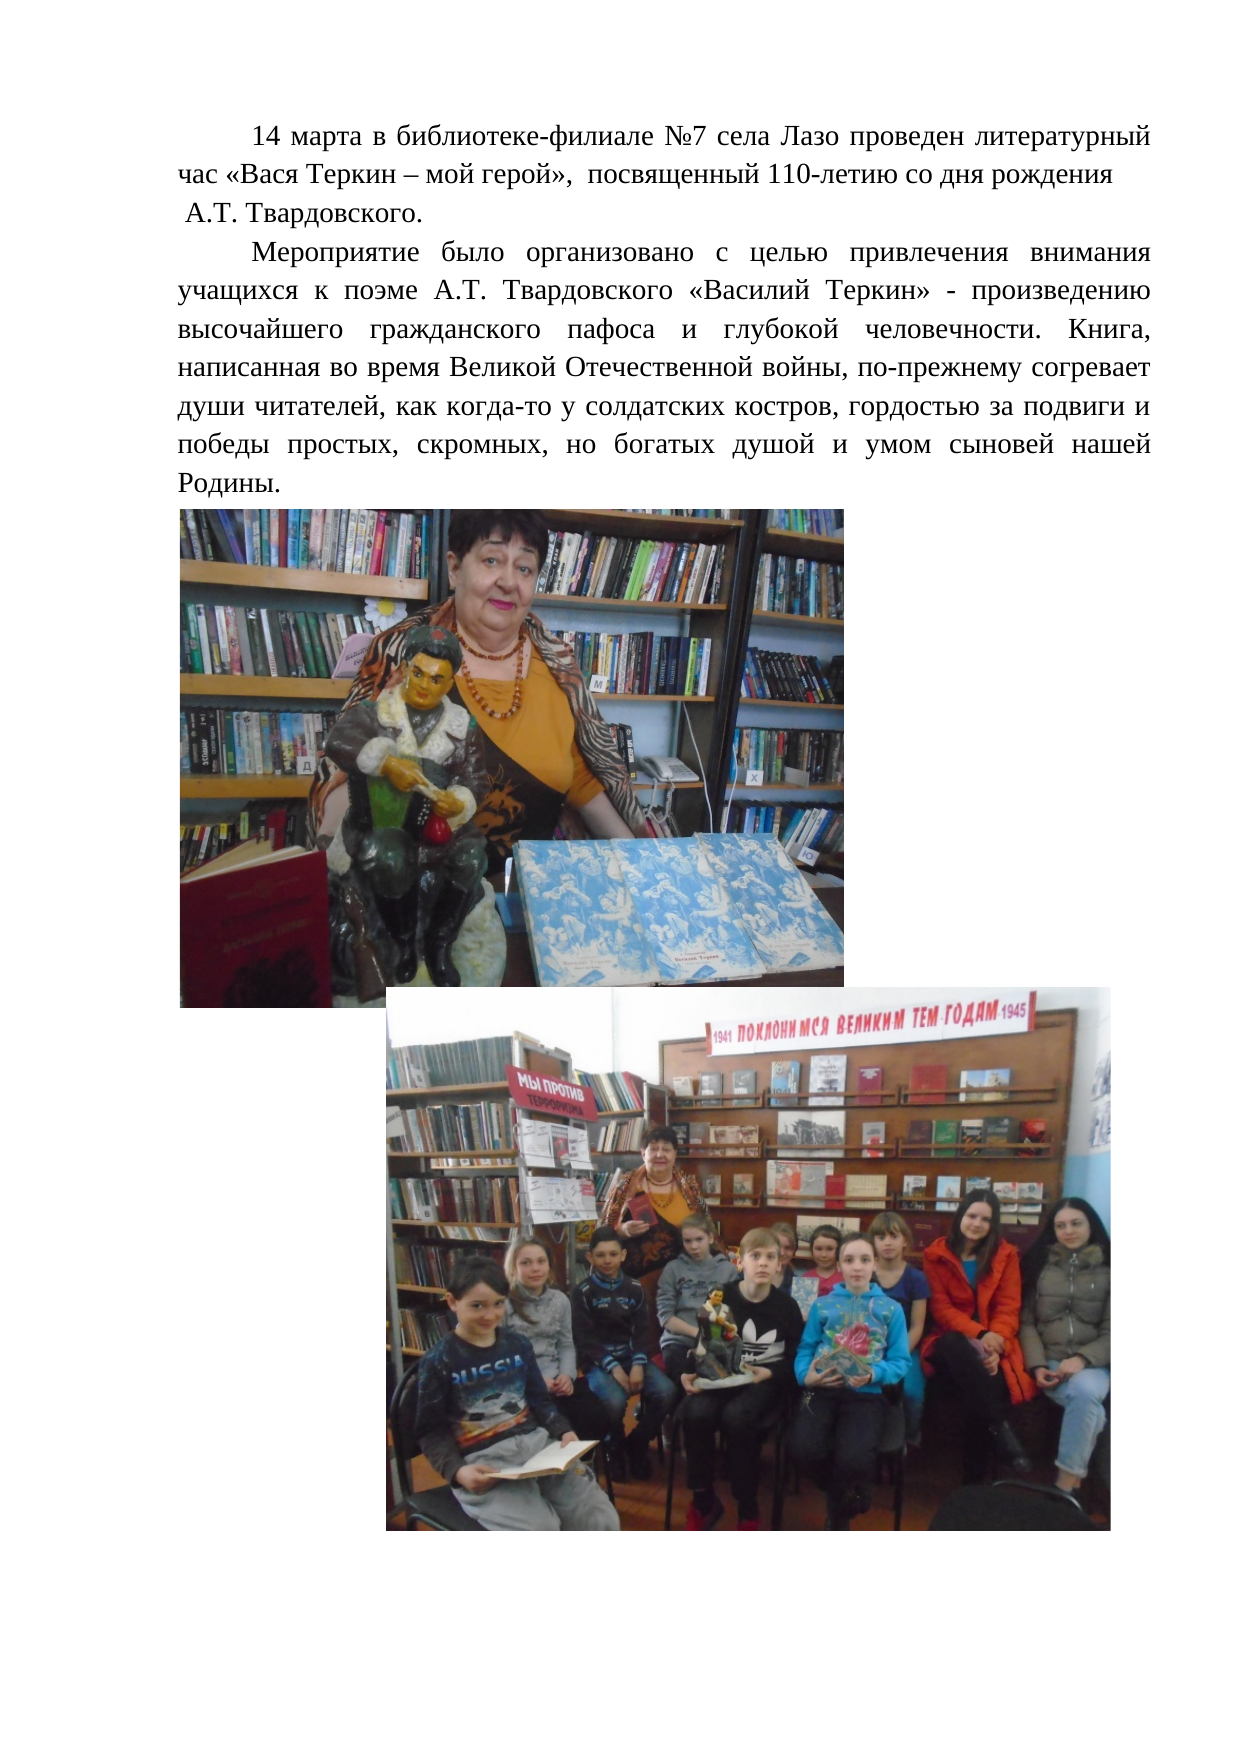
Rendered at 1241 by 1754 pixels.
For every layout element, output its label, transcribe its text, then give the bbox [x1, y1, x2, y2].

picture [179, 509, 1111, 1531]
text Мероприятие было организовано с целью привлечения внимания учащихся к поэме А.Т. Твардовского «Василий Теркин» - произведению высочайшего гражданского пафоса и глубокой человечности. Книга, написанная во время Великой Отечественной войны, по-прежнему согревает души читателей, как когда-то у солдатских костров, гордостью за подвиги и победы простых, скромных, но богатых душой и умом сыновей нашей Родины. [177, 234, 1152, 498]
text 14 марта в библиотеке-филиале №7 села Лазо проведен литературный час «Вася Теркин – мой герой», посвященный 110-летию со дня рождения [177, 118, 1152, 190]
text А.Т. Твардовского. [177, 195, 1152, 229]
